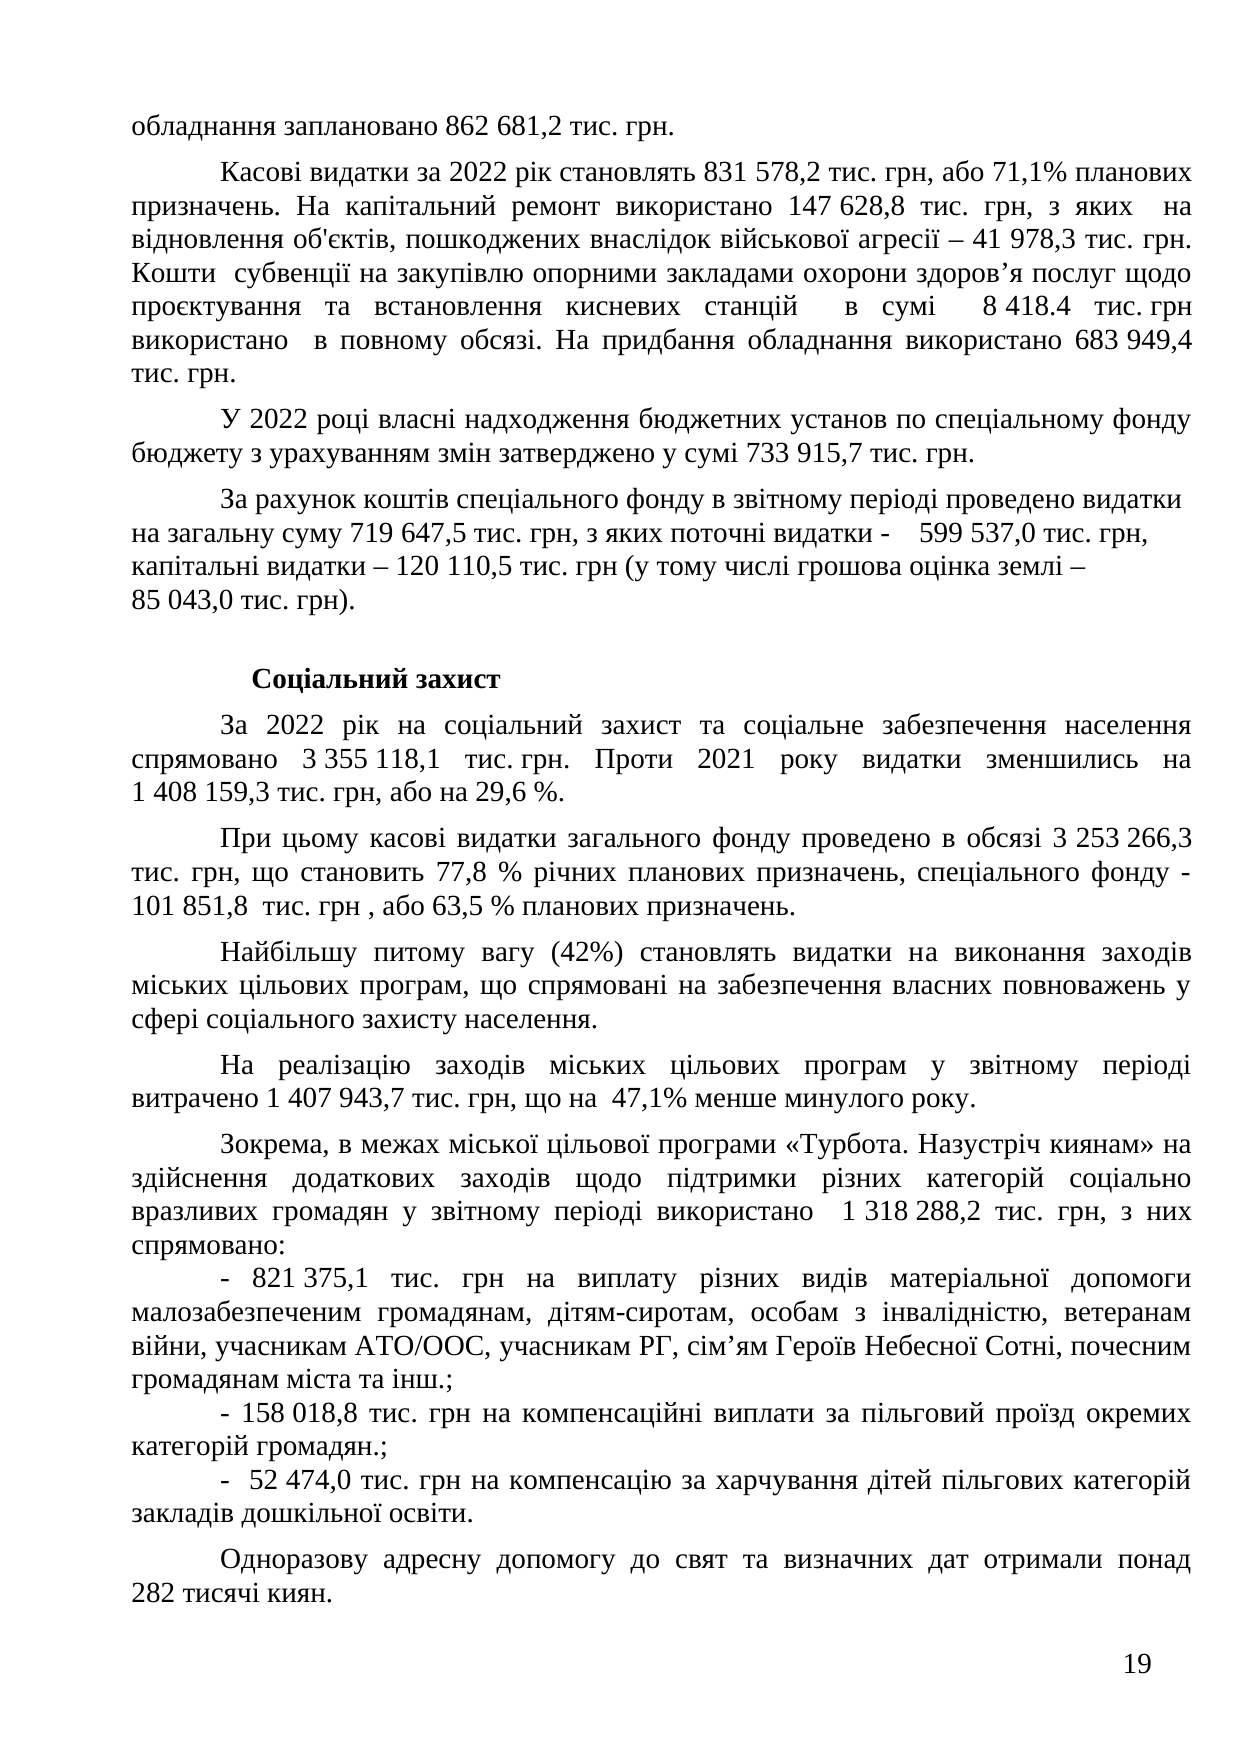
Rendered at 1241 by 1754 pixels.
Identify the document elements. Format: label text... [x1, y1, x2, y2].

text - 821 375,1 тис. грн на виплату різних видів матеріальної допомоги малозабезпеченим громадянам, дітям-сиротам, особам з інвалідністю, ветеранам війни, учасникам АТО/ООС, учасникам РГ, сім’ям Героїв Небесної Сотні, почесним громадянам міста та інш.; [131, 1261, 1192, 1395]
text - 158 018,8 тис. грн на компенсаційні виплати за пільговий проїзд окремих категорій громадян.; [131, 1395, 1192, 1462]
text За рахунок коштів спеціального фонду в звітному періоді проведено видатки на загальну суму 719 647,5 тис. грн, з яких поточні видатки - 599 537,0 тис. грн, капітальні видатки – 120 110,5 тис. грн (у тому числі грошова оцінка землі – 85 043,0 тис. грн). [131, 481, 1192, 615]
text Касові видатки за 2022 рік становлять 831 578,2 тис. грн, або 71,1% планових призначень. На капітальний ремонт використано 147 628,8 тис. грн, з яких на відновлення об'єктів, пошкоджених внаслідок військової агресії – 41 978,3 тис. грн. Кошти субвенції на закупівлю опорними закладами охорони здоров’я послуг щодо проєктування та встановлення кисневих станцій в сумі 8 418.4 тис. грн використано в повному обсязі. На придбання обладнання використано 683 949,4 тис. грн. [131, 154, 1192, 389]
text На реалізацію заходів міських цільових програм у звітному періоді витрачено 1 407 943,7 тис. грн, що на 47,1% менше минулого року. [131, 1047, 1192, 1114]
text У 2022 році власні надходження бюджетних установ по спеціальному фонду бюджету з урахуванням змін затверджено у сумі 733 915,7 тис. грн. [131, 402, 1192, 469]
text При цьому касові видатки загального фонду проведено в обсязі 3 253 266,3 тис. грн, що становить 77,8 % річних планових призначень, спеціального фонду -101 851,8 тис. грн , або 63,5 % планових призначень. [131, 821, 1192, 921]
text Найбільшу питому вагу (42%) становлять видатки на виконання заходів міських цільових програм, що спрямовані на забезпечення власних повноважень у сфері соціального захисту населення. [131, 934, 1192, 1034]
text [131, 108, 1192, 142]
text Зокрема, в межах міської цільової програми «Турбота. Назустріч киянам» на здійснення додаткових заходів щодо підтримки різних категорій соціально вразливих громадян у звітному періоді використано 1 318 288,2 тис. грн, з них спрямовано: [131, 1126, 1192, 1261]
text Одноразову адресну допомогу до свят та визначних дат отримали понад 282 тисячі киян. [131, 1541, 1192, 1608]
text - 52 474,0 тис. грн на компенсацію за харчування дітей пільгових категорій закладів дошкільної освіти. [131, 1462, 1192, 1529]
text За 2022 рік на соціальний захист та соціальне забезпечення населення спрямовано 3 355 118,1 тис. грн. Проти 2021 року видатки зменшились на 1 408 159,3 тис. грн, або на 29,6 %. [131, 707, 1192, 808]
subtitle Соціальний захист [251, 661, 1192, 695]
